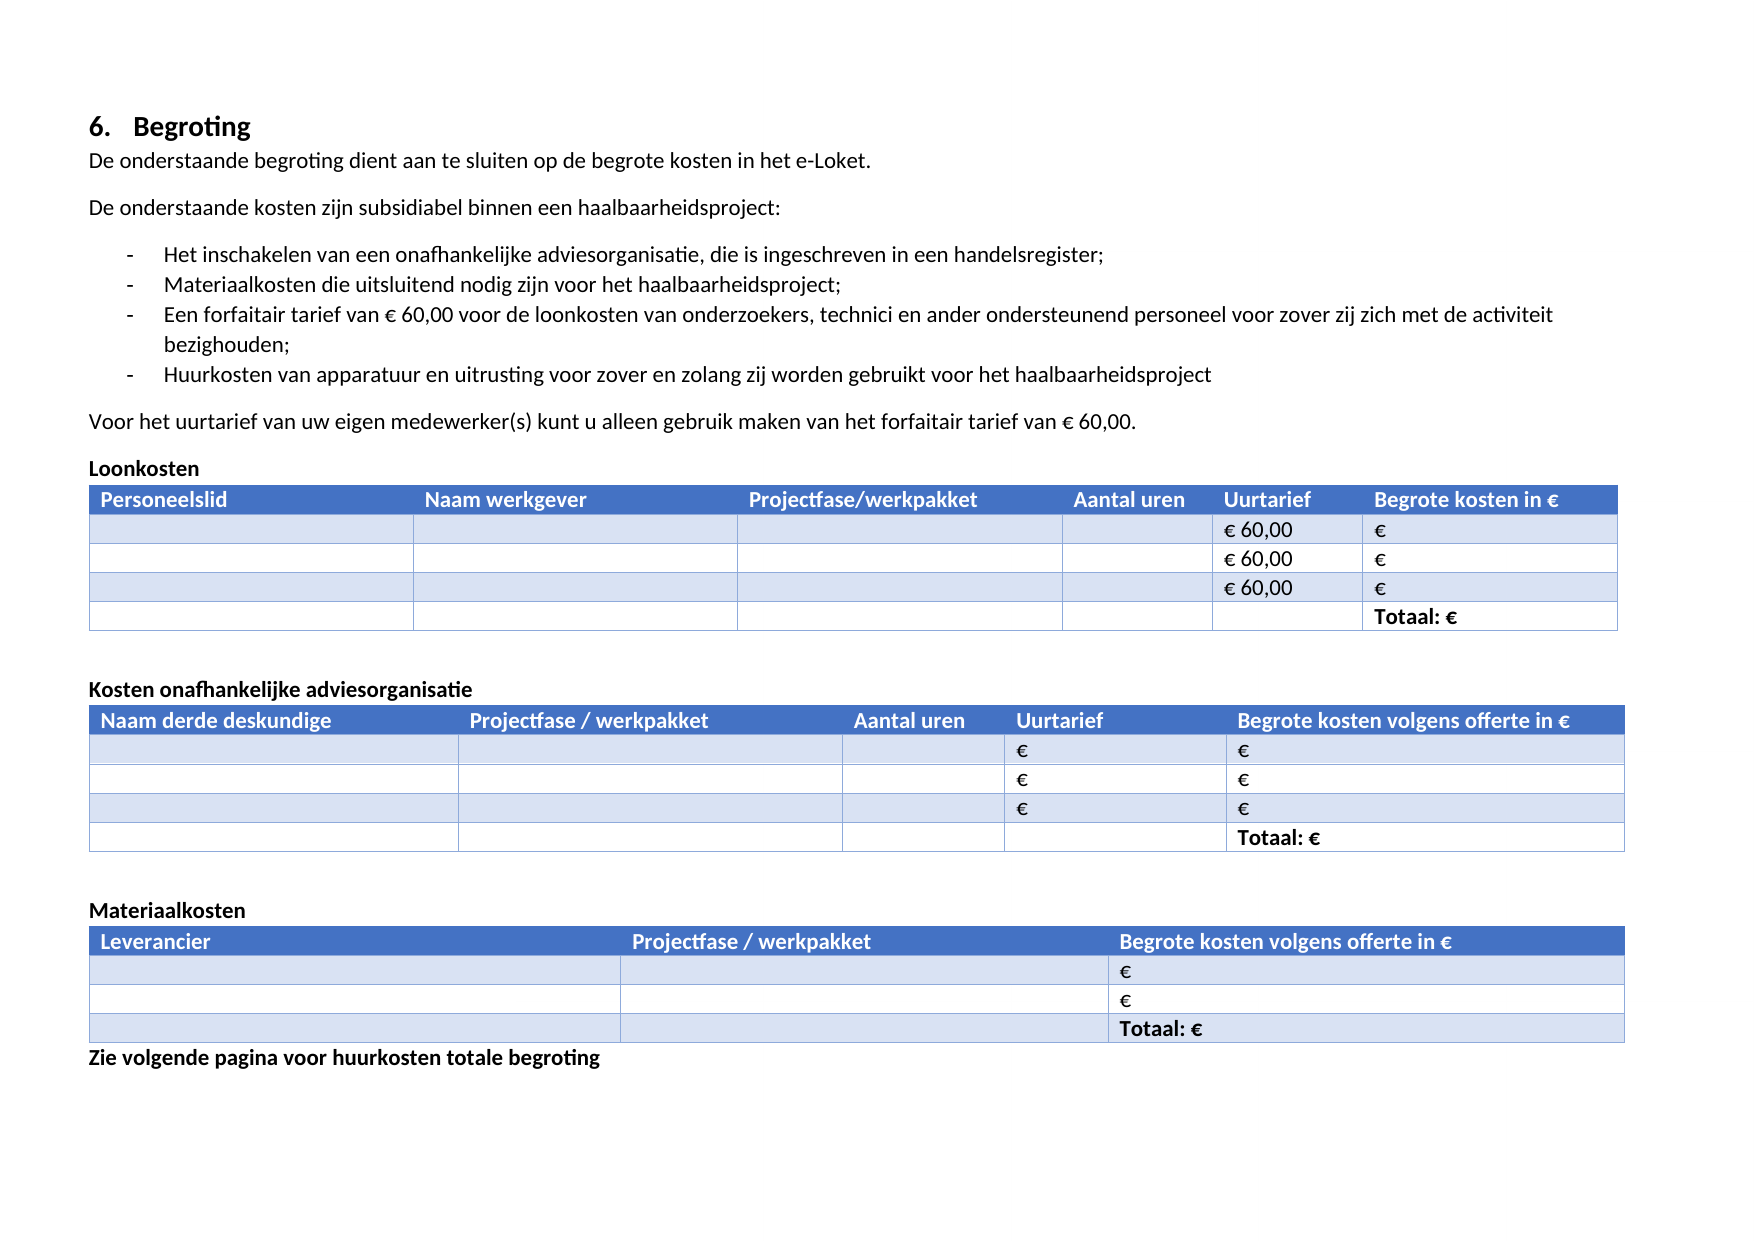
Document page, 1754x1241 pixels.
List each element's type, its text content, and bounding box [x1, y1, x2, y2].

picture [516, 1, 1754, 1241]
text De onderstaande kosten zijn subsidiabel binnen een haalbaarheidsproject: [89, 193, 1624, 221]
table_cell [90, 573, 413, 601]
table_cell [414, 544, 737, 572]
table_cell [90, 544, 413, 572]
table_cell [1063, 602, 1212, 630]
table_cell [843, 794, 1004, 822]
table_header Leverancier [90, 927, 620, 955]
table_cell [414, 602, 737, 630]
table_cell € 60,00 [1213, 573, 1362, 601]
text De onderstaande begroting dient aan te sluiten op de begrote kosten in het e-Loket. [89, 146, 1624, 174]
table_cell [621, 1014, 1108, 1042]
table_cell [90, 985, 620, 1013]
subtitle Loonkosten [89, 454, 1624, 482]
table_cell [738, 515, 1062, 543]
table_cell [90, 735, 458, 763]
subtitle Kosten onafhankelijke adviesorganisatie [89, 675, 1624, 703]
table_cell Totaal: € [1227, 823, 1624, 851]
table_cell € [1109, 956, 1624, 984]
table_cell [1005, 823, 1226, 851]
table_cell [459, 765, 842, 792]
table_cell € [1005, 794, 1226, 822]
table_cell [90, 823, 458, 851]
table_cell [459, 735, 842, 763]
table_cell € [1005, 735, 1226, 763]
table_cell [843, 735, 1004, 763]
table_cell [90, 515, 413, 543]
text Zie volgende pagina voor huurkosten totale begroting [89, 1043, 1624, 1071]
table_cell € [1109, 985, 1624, 1013]
subtitle Materiaalkosten [89, 896, 1624, 924]
table_cell Totaal: € [1109, 1014, 1624, 1042]
table_header Begrote kosten volgens offerte in € [1109, 927, 1624, 955]
table_cell [414, 515, 737, 543]
list Materiaalkosten die uitsluitend nodig zijn voor het haalbaarheidsproject; [126, 270, 1624, 298]
table_header Naam werkgever [414, 486, 737, 514]
table_cell Totaal: € [1363, 602, 1617, 630]
table_cell [621, 956, 1108, 984]
list Een forfaitair tarief van € 60,00 voor de loonkosten van onderzoekers, technici en ander ondersteunend personeel voor zover zij zich met de activiteit bezighouden; [126, 300, 1624, 358]
table_cell [621, 985, 1108, 1013]
table_header Projectfase/werkpakket [738, 486, 1062, 514]
table_header Projectfase / werkpakket [459, 706, 842, 734]
table_cell [90, 602, 413, 630]
table_cell [1063, 544, 1212, 572]
table_header Uurtarief [1005, 706, 1226, 734]
table_cell € [1227, 765, 1624, 792]
table_header Personeelslid [90, 486, 413, 514]
list Het inschakelen van een onafhankelijke adviesorganisatie, die is ingeschreven in een handelsregister; [126, 240, 1624, 268]
table_cell [843, 823, 1004, 851]
table_cell € [1363, 515, 1617, 543]
table_header Begrote kosten in € [1363, 486, 1617, 514]
table_cell [738, 602, 1062, 630]
table_cell [738, 544, 1062, 572]
table_cell € 60,00 [1213, 515, 1362, 543]
table_header Aantal uren [1063, 486, 1212, 514]
table_cell [1063, 515, 1212, 543]
table_cell € [1227, 794, 1624, 822]
table_header Aantal uren [843, 706, 1004, 734]
subtitle Begroting [89, 108, 1624, 143]
table_cell [90, 794, 458, 822]
table_cell [90, 956, 620, 984]
table_cell € [1363, 544, 1617, 572]
table_cell € 60,00 [1213, 544, 1362, 572]
table_cell [459, 794, 842, 822]
table_header Projectfase / werkpakket [621, 927, 1108, 955]
table_cell [90, 765, 458, 792]
table_cell € [1363, 573, 1617, 601]
text Voor het uurtarief van uw eigen medewerker(s) kunt u alleen gebruik maken van het forfaitair tarief van € 60,00. [89, 407, 1624, 436]
table_cell [90, 1014, 620, 1042]
table_cell [1213, 602, 1362, 630]
table_cell [1063, 573, 1212, 601]
list Huurkosten van apparatuur en uitrusting voor zover en zolang zij worden gebruikt voor het haalbaarheidsproject [126, 361, 1624, 389]
table_cell [843, 765, 1004, 792]
table_cell € [1227, 735, 1624, 763]
table_cell [738, 573, 1062, 601]
table_header Begrote kosten volgens offerte in € [1227, 706, 1624, 734]
table_header Naam derde deskundige [90, 706, 458, 734]
table_header Uurtarief [1213, 486, 1362, 514]
table_cell [459, 823, 842, 851]
table_cell [414, 573, 737, 601]
table_cell € [1005, 765, 1226, 792]
